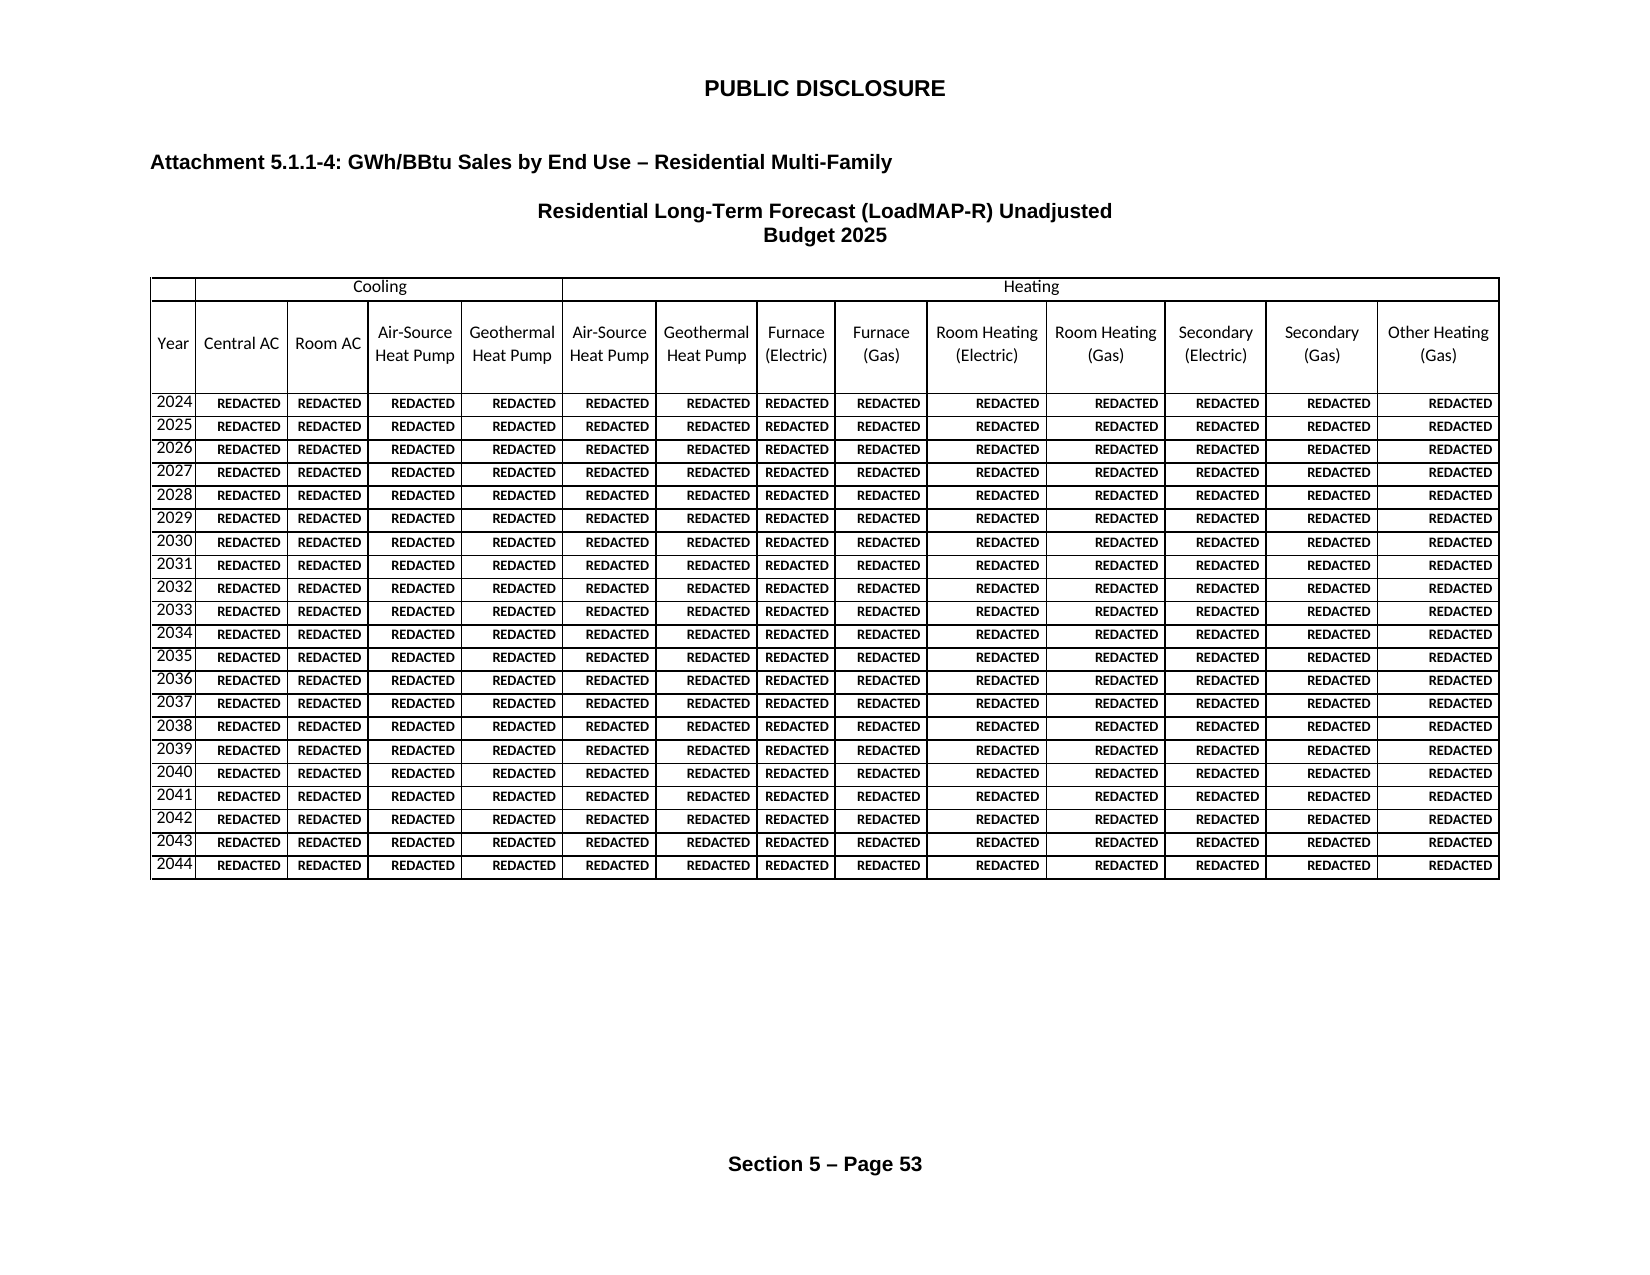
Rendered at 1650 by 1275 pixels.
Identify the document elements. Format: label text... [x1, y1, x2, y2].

text Attachment 5.1.1-4: GWh/BBtu Sales by End Use – Residential Multi-Family [150, 150, 1500, 174]
text Residential Long-Term Forecast (LoadMAP-R) Unadjusted [150, 198, 1500, 222]
text Budget 2025 [150, 222, 1500, 246]
